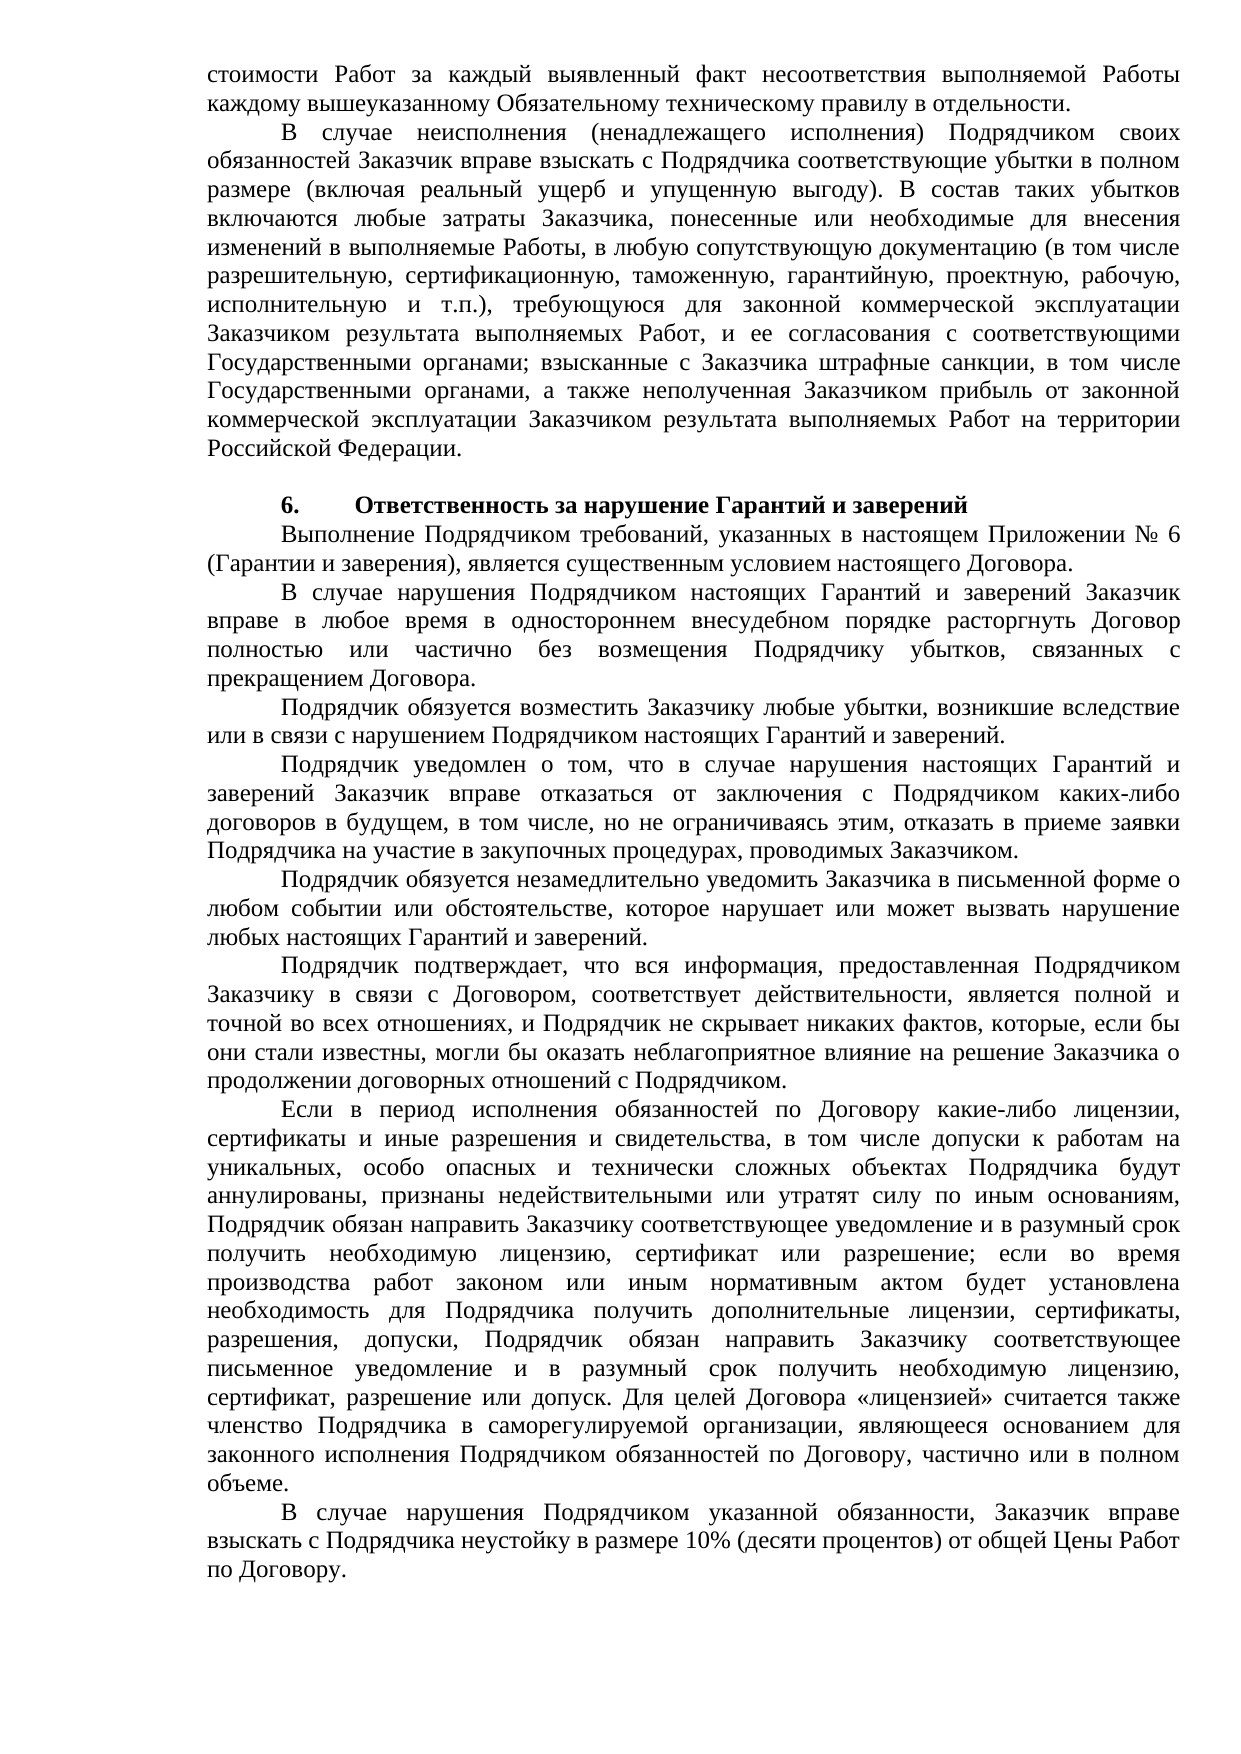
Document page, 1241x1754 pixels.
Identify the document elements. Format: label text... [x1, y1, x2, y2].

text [207, 59, 1181, 117]
text В случае нарушения Подрядчиком указанной обязанности, Заказчик вправе взыскать с Подрядчика неустойку в размере 10% (десяти процентов) от общей Цены Работ по Договору. [207, 1497, 1181, 1583]
text Подрядчик обязуется возместить Заказчику любые убытки, возникшие вследствие или в связи с нарушением Подрядчиком настоящих Гарантий и заверений. [207, 692, 1181, 749]
text 6. Ответственность за нарушение Гарантий и заверений [207, 490, 1181, 519]
text Подрядчик подтверждает, что вся информация, предоставленная Подрядчиком Заказчику в связи с Договором, соответствует действительности, является полной и точной во всех отношениях, и Подрядчик не скрывает никаких фактов, которые, если бы они стали известны, могли бы оказать неблагоприятное влияние на решение Заказчика о продолжении договорных отношений с Подрядчиком. [207, 950, 1181, 1094]
text Если в период исполнения обязанностей по Договору какие-либо лицензии, сертификаты и иные разрешения и свидетельства, в том числе допуски к работам на уникальных, особо опасных и технически сложных объектах Подрядчика будут аннулированы, признаны недействительными или утратят силу по иным основаниям, Подрядчик обязан направить Заказчику соответствующее уведомление и в разумный срок получить необходимую лицензию, сертификат или разрешение; если во время производства работ законом или иным нормативным актом будет установлена необходимость для Подрядчика получить дополнительные лицензии, сертификаты, разрешения, допуски, Подрядчик обязан направить Заказчику соответствующее письменное уведомление и в разумный срок получить необходимую лицензию, сертификат, разрешение или допуск. Для целей Договора «лицензией» считается также членство Подрядчика в саморегулируемой организации, являющееся основанием для законного исполнения Подрядчиком обязанностей по Договору, частично или в полном объеме. [207, 1094, 1181, 1497]
text Выполнение Подрядчиком требований, указанных в настоящем Приложении № 6 (Гарантии и заверения), является существенным условием настоящего Договора. [207, 519, 1181, 577]
text Подрядчик обязуется незамедлительно уведомить Заказчика в письменной форме о любом событии или обстоятельстве, которое нарушает или может вызвать нарушение любых настоящих Гарантий и заверений. [207, 864, 1181, 950]
text В случае нарушения Подрядчиком настоящих Гарантий и заверений Заказчик вправе в любое время в одностороннем внесудебном порядке расторгнуть Договор полностью или частично без возмещения Подрядчику убытков, связанных с прекращением Договора. [207, 577, 1181, 692]
text Подрядчик уведомлен о том, что в случае нарушения настоящих Гарантий и заверений Заказчик вправе отказаться от заключения с Подрядчиком каких-либо договоров в будущем, в том числе, но не ограничиваясь этим, отказать в приеме заявки Подрядчика на участие в закупочных процедурах, проводимых Заказчиком. [207, 749, 1181, 864]
text В случае неисполнения (ненадлежащего исполнения) Подрядчиком своих обязанностей Заказчик вправе взыскать с Подрядчика соответствующие убытки в полном размере (включая реальный ущерб и упущенную выгоду). В состав таких убытков включаются любые затраты Заказчика, понесенные или необходимые для внесения изменений в выполняемые Работы, в любую сопутствующую документацию (в том числе разрешительную, сертификационную, таможенную, гарантийную, проектную, рабочую, исполнительную и т.п.), требующуюся для законной коммерческой эксплуатации Заказчиком результата выполняемых Работ, и ее согласования с соответствующими Государственными органами; взысканные с Заказчика штрафные санкции, в том числе Государственными органами, а также неполученная Заказчиком прибыль от законной коммерческой эксплуатации Заказчиком результата выполняемых Работ на территории Российской Федерации. [207, 117, 1181, 462]
